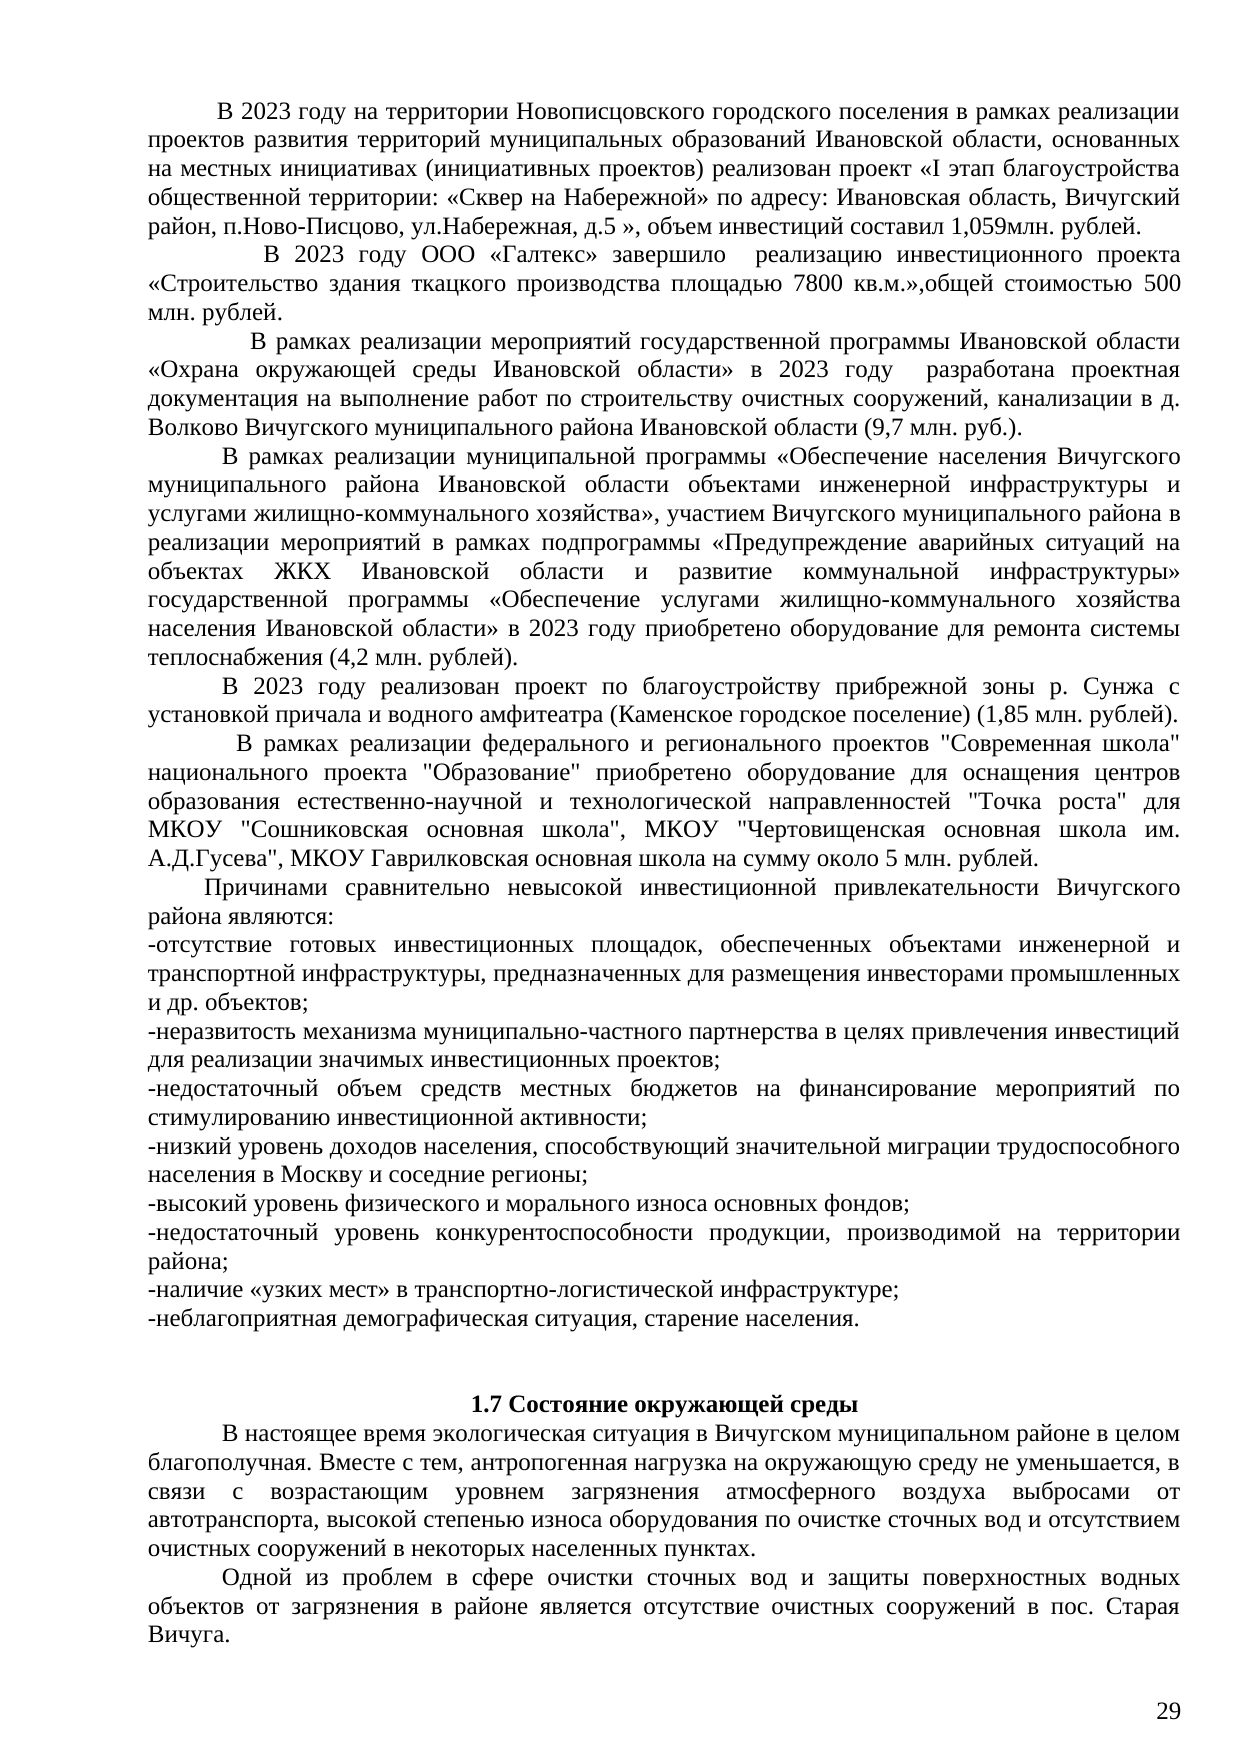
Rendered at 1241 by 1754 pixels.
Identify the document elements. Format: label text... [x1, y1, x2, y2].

text В настоящее время экологическая ситуация в Вичугском муниципальном районе в целом благополучная. Вместе с тем, антропогенная нагрузка на окружающую среду не уменьшается, в связи с возрастающим уровнем загрязнения атмосферного воздуха выбросами от автотранспорта, высокой степенью износа оборудования по очистке сточных вод и отсутствием очистных сооружений в некоторых населенных пунктах. [148, 1418, 1181, 1562]
text В 2023 году ООО «Галтекс» завершило реализацию инвестиционного проекта «Строительство здания ткацкого производства площадью 7800 кв.м.»,общей стоимостью 500 млн. рублей. [148, 239, 1181, 326]
text В рамках реализации мероприятий государственной программы Ивановской области «Охрана окружающей среды Ивановской области» в 2023 году разработана проектная документация на выполнение работ по строительству очистных сооружений, канализации в д. Волково Вичугского муниципального района Ивановской области (9,7 млн. руб.). [148, 326, 1181, 441]
text Причинами сравнительно невысокой инвестиционной привлекательности Вичугского района являются: [148, 872, 1181, 929]
text -низкий уровень доходов населения, способствующий значительной миграции трудоспособного населения в Москву и соседние регионы; [148, 1131, 1181, 1188]
text В рамках реализации муниципальной программы «Обеспечение населения Вичугского муниципального района Ивановской области объектами инженерной инфраструктуры и услугами жилищно-коммунального хозяйства», участием Вичугского муниципального района в реализации мероприятий в рамках подпрограммы «Предупреждение аварийных ситуаций на объектах ЖКХ Ивановской области и развитие коммунальной инфраструктуры» государственной программы «Обеспечение услугами жилищно-коммунального хозяйства населения Ивановской области» в 2023 году приобретено оборудование для ремонта системы теплоснабжения (4,2 млн. рублей). [148, 441, 1181, 671]
text -отсутствие готовых инвестиционных площадок, обеспеченных объектами инженерной и транспортной инфраструктуры, предназначенных для размещения инвесторами промышленных и др. объектов; [148, 929, 1181, 1016]
text В рамках реализации федерального и регионального проектов "Современная школа" национального проекта "Образование" приобретено оборудование для оснащения центров образования естественно-научной и технологической направленностей "Точка роста" для МКОУ "Сошниковская основная школа", МКОУ "Чертовищенская основная школа им. А.Д.Гусева", МКОУ Гаврилковская основная школа на сумму около 5 млн. рублей. [148, 728, 1181, 872]
text В 2023 году на территории Новописцовского городского поселения в рамках реализации проектов развития территорий муниципальных образований Ивановской области, основанных на местных инициативах (инициативных проектов) реализован проект «I этап благоустройства общественной территории: «Сквер на Набережной» по адресу: Ивановская область, Вичугский район, п.Ново-Писцово, ул.Набережная, д.5 », объем инвестиций составил 1,059млн. рублей. [148, 96, 1181, 239]
text -недостаточный уровень конкурентоспособности продукции, производимой на территории района; [148, 1217, 1181, 1274]
text -наличие «узких мест» в транспортно-логистической инфраструктуре; [148, 1274, 1181, 1303]
text -недостаточный объем средств местных бюджетов на финансирование мероприятий по стимулированию инвестиционной активности; [148, 1073, 1181, 1131]
text В 2023 году реализован проект по благоустройству прибрежной зоны р. Сунжа с установкой причала и водного амфитеатра (Каменское городское поселение) (1,85 млн. рублей). [148, 671, 1181, 728]
text -неразвитость механизма муниципально-частного партнерства в целях привлечения инвестиций для реализации значимых инвестиционных проектов; [148, 1016, 1181, 1073]
text -высокий уровень физического и морального износа основных фондов; [148, 1188, 1181, 1217]
text 1.7 Состояние окружающей среды [148, 1389, 1181, 1418]
text Одной из проблем в сфере очистки сточных вод и защиты поверхностных водных объектов от загрязнения в районе является отсутствие очистных сооружений в пос. Старая Вичуга. [148, 1562, 1181, 1648]
text -неблагоприятная демографическая ситуация, старение населения. [148, 1303, 1181, 1332]
